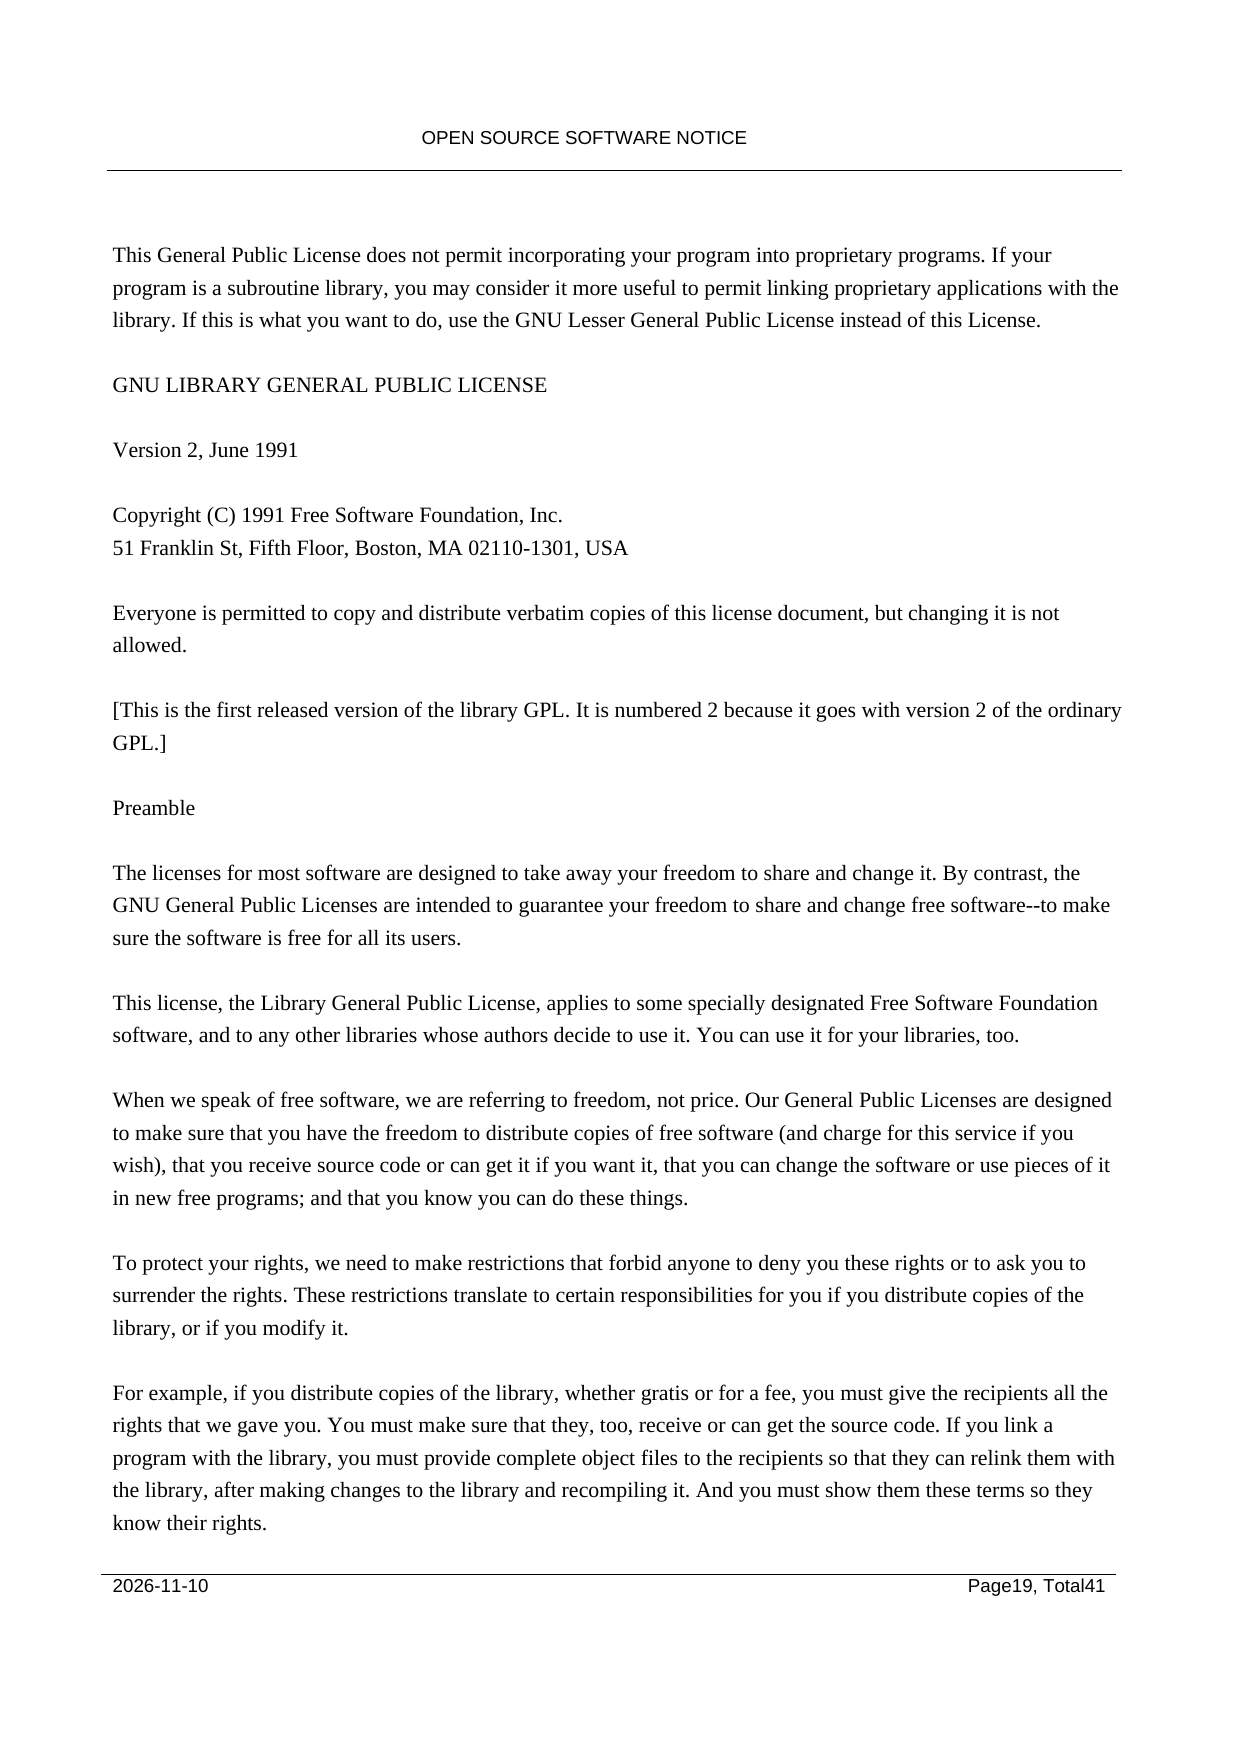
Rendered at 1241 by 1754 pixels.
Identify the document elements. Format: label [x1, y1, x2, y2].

text [112, 206, 1128, 1539]
